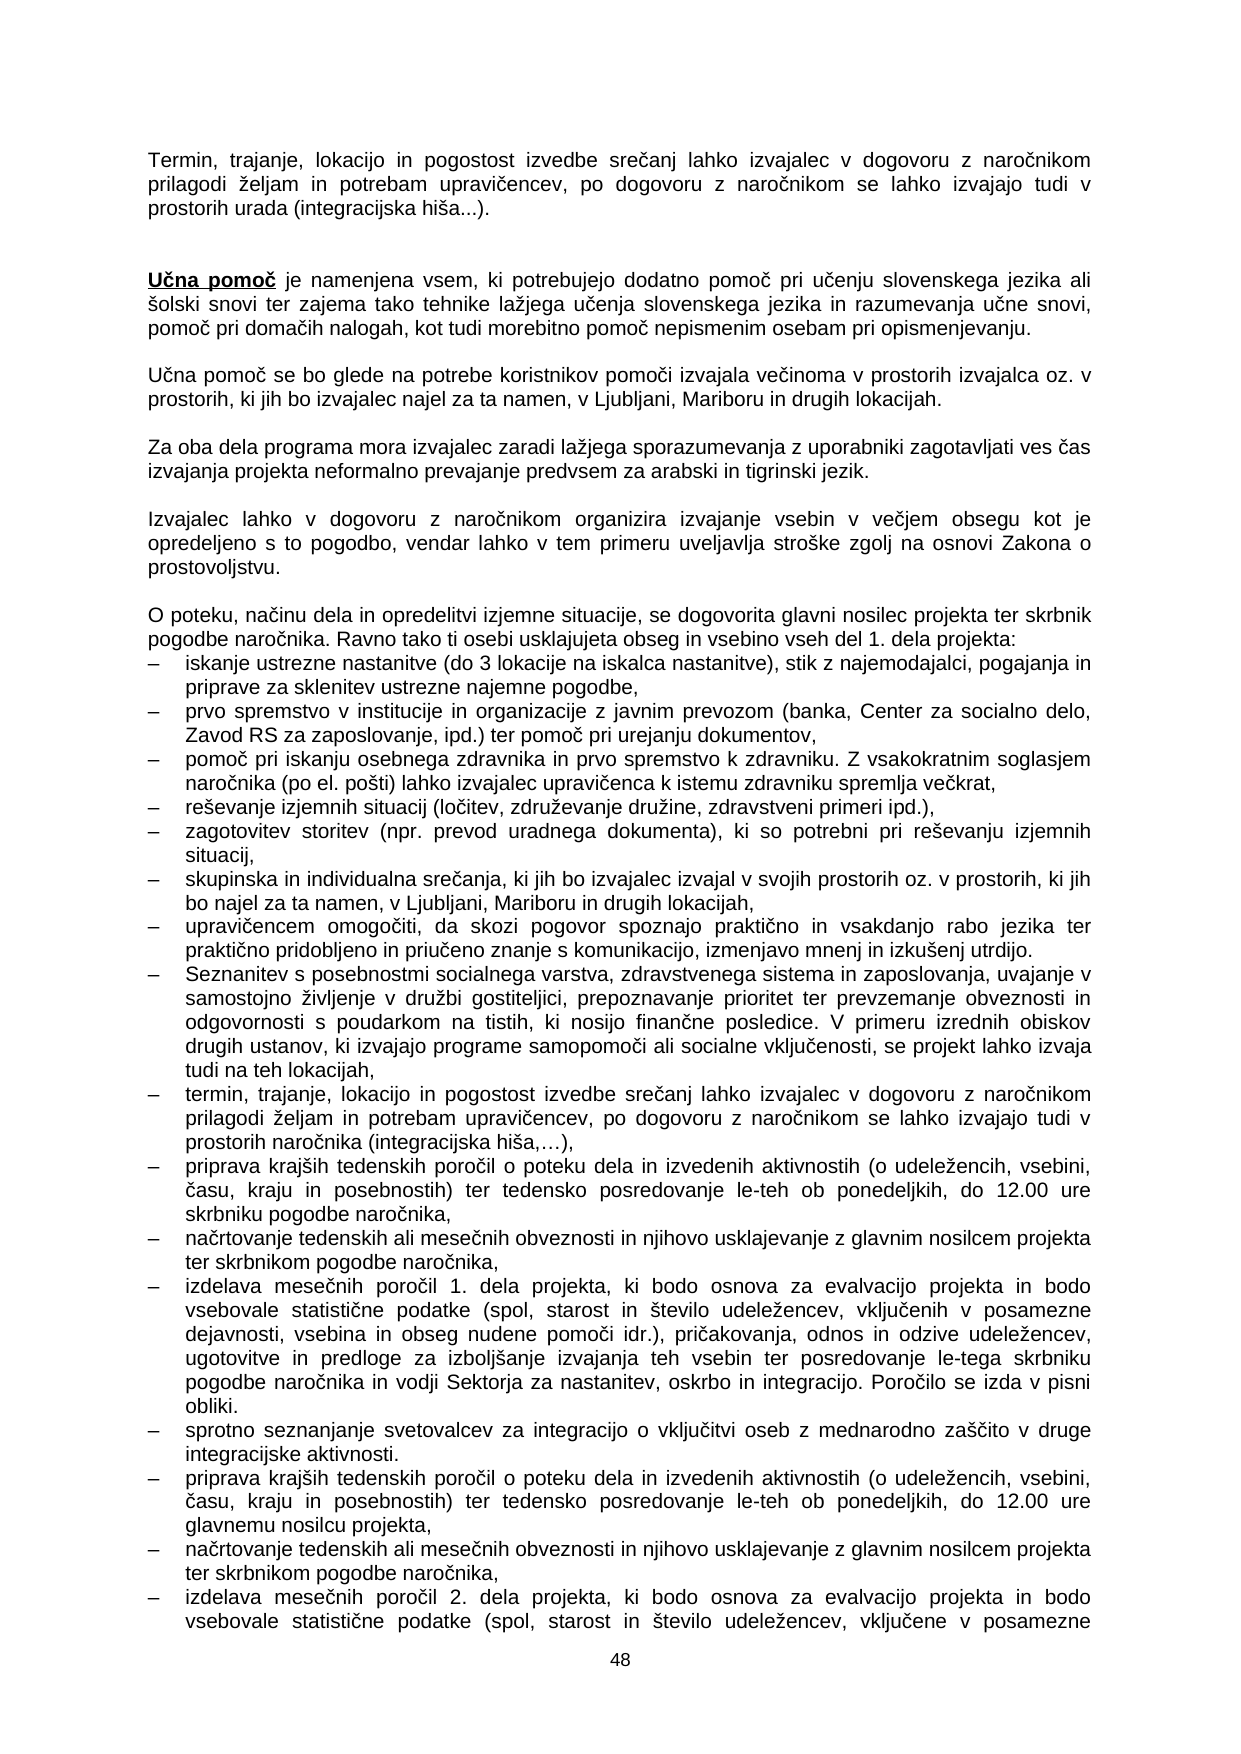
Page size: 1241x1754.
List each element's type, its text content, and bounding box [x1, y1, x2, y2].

list izdelava mesečnih poročil 1. dela projekta, ki bodo osnova za evalvacijo projekta in bodo vsebovale statistične podatke (spol, starost in število udeležencev, vključenih v posamezne dejavnosti, vsebina in obseg nudene pomoči idr.), pričakovanja, odnos in odzive udeležencev, ugotovitve in predloge za izboljšanje izvajanja teh vsebin ter posredovanje le-tega skrbniku pogodbe naročnika in vodji Sektorja za nastanitev, oskrbo in integracijo. Poročilo se izda v pisni obliki. [148, 1274, 1092, 1417]
list termin, trajanje, lokacijo in pogostost izvedbe srečanj lahko izvajalec v dogovoru z naročnikom prilagodi željam in potrebam upravičencev, po dogovoru z naročnikom se lahko izvajajo tudi v prostorih naročnika (integracijska hiša,…), [148, 1082, 1092, 1154]
text Učna pomoč je namenjena vsem, ki potrebujejo dodatno pomoč pri učenju slovenskega jezika ali šolski snovi ter zajema tako tehnike lažjega učenja slovenskega jezika in razumevanja učne snovi, pomoč pri domačih nalogah, kot tudi morebitno pomoč nepismenim osebam pri opismenjevanju. [148, 267, 1092, 339]
list načrtovanje tedenskih ali mesečnih obveznosti in njihovo usklajevanje z glavnim nosilcem projekta ter skrbnikom pogodbe naročnika, [148, 1226, 1092, 1274]
list priprava krajših tedenskih poročil o poteku dela in izvedenih aktivnostih (o udeležencih, vsebini, času, kraju in posebnostih) ter tedensko posredovanje le-teh ob ponedeljkih, do 12.00 ure skrbniku pogodbe naročnika, [148, 1154, 1092, 1226]
text Termin, trajanje, lokacijo in pogostost izvedbe srečanj lahko izvajalec v dogovoru z naročnikom prilagodi željam in potrebam upravičencev, po dogovoru z naročnikom se lahko izvajajo tudi v prostorih urada (integracijska hiša...). [148, 148, 1092, 219]
text Izvajalec lahko v dogovoru z naročnikom organizira izvajanje vsebin v večjem obsegu kot je opredeljeno s to pogodbo, vendar lahko v tem primeru uveljavlja stroške zgolj na osnovi Zakona o prostovoljstvu. [148, 507, 1092, 579]
list zagotovitev storitev (npr. prevod uradnega dokumenta), ki so potrebni pri reševanju izjemnih situacij, [148, 818, 1092, 866]
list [148, 1585, 1092, 1633]
list iskanje ustrezne nastanitve (do 3 lokacije na iskalca nastanitve), stik z najemodajalci, pogajanja in priprave za sklenitev ustrezne najemne pogodbe, [148, 651, 1092, 699]
text O poteku, načinu dela in opredelitvi izjemne situacije, se dogovorita glavni nosilec projekta ter skrbnik pogodbe naročnika. Ravno tako ti osebi usklajujeta obseg in vsebino vseh del 1. dela projekta: [148, 603, 1092, 651]
list prvo spremstvo v institucije in organizacije z javnim prevozom (banka, Center za socialno delo, Zavod RS za zaposlovanje, ipd.) ter pomoč pri urejanju dokumentov, [148, 699, 1092, 747]
list sprotno seznanjanje svetovalcev za integracijo o vključitvi oseb z mednarodno zaščito v druge integracijske aktivnosti. [148, 1417, 1092, 1465]
text Za oba dela programa mora izvajalec zaradi lažjega sporazumevanja z uporabniki zagotavljati ves čas izvajanja projekta neformalno prevajanje predvsem za arabski in tigrinski jezik. [148, 435, 1092, 483]
list pomoč pri iskanju osebnega zdravnika in prvo spremstvo k zdravniku. Z vsakokratnim soglasjem naročnika (po el. pošti) lahko izvajalec upravičenca k istemu zdravniku spremlja večkrat, [148, 747, 1092, 794]
list priprava krajših tedenskih poročil o poteku dela in izvedenih aktivnostih (o udeležencih, vsebini, času, kraju in posebnostih) ter tedensko posredovanje le-teh ob ponedeljkih, do 12.00 ure glavnemu nosilcu projekta, [148, 1465, 1092, 1537]
list Seznanitev s posebnostmi socialnega varstva, zdravstvenega sistema in zaposlovanja, uvajanje v samostojno življenje v družbi gostiteljici, prepoznavanje prioritet ter prevzemanje obveznosti in odgovornosti s poudarkom na tistih, ki nosijo finančne posledice. V primeru izrednih obiskov drugih ustanov, ki izvajajo programe samopomoči ali socialne vključenosti, se projekt lahko izvaja tudi na teh lokacijah, [148, 962, 1092, 1082]
list načrtovanje tedenskih ali mesečnih obveznosti in njihovo usklajevanje z glavnim nosilcem projekta ter skrbnikom pogodbe naročnika, [148, 1537, 1092, 1585]
text Učna pomoč se bo glede na potrebe koristnikov pomoči izvajala večinoma v prostorih izvajalca oz. v prostorih, ki jih bo izvajalec najel za ta namen, v Ljubljani, Mariboru in drugih lokacijah. [148, 363, 1092, 411]
list skupinska in individualna srečanja, ki jih bo izvajalec izvajal v svojih prostorih oz. v prostorih, ki jih bo najel za ta namen, v Ljubljani, Mariboru in drugih lokacijah, [148, 866, 1092, 914]
list upravičencem omogočiti, da skozi pogovor spoznajo praktično in vsakdanjo rabo jezika ter praktično pridobljeno in priučeno znanje s komunikacijo, izmenjavo mnenj in izkušenj utrdijo. [148, 914, 1092, 962]
list reševanje izjemnih situacij (ločitev, združevanje družine, zdravstveni primeri ipd.), [148, 794, 1092, 818]
